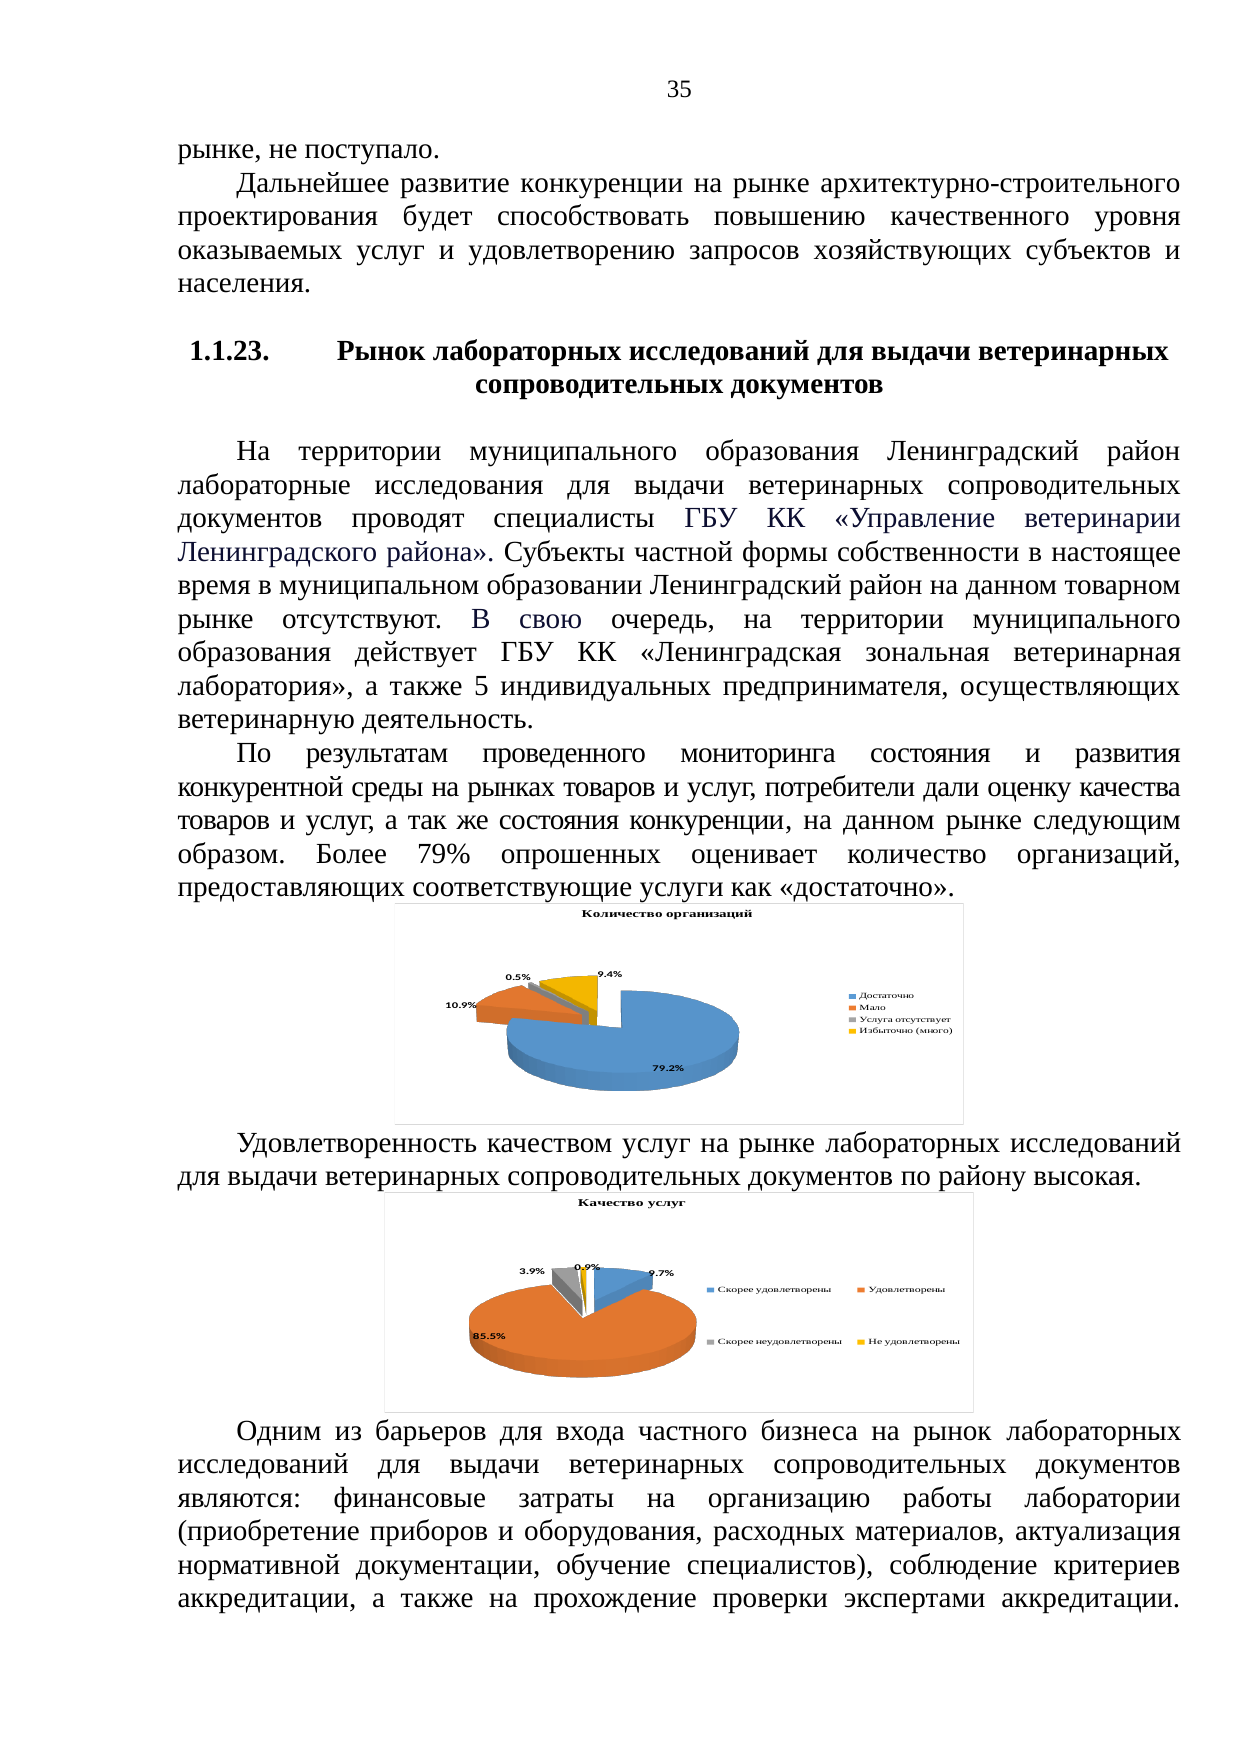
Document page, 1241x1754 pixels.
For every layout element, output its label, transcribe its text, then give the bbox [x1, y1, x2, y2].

list Рынок лабораторных исследований для выдачи ветеринарных сопроводительных документов [177, 333, 1181, 400]
text Дальнейшее развитие конкуренции на рынке архитектурно-строительного проектирования будет способствовать повышению качественного уровня оказываемых услуг и удовлетворению запросов хозяйствующих субъектов и населения. [177, 165, 1181, 299]
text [177, 131, 1181, 165]
text По результатам проведенного мониторинга состояния и развития конкурентной среды на рынках товаров и услуг, потребители дали оценку качества товаров и услуг, а так же состояния конкуренции, на данном рынке следующим образом. Более 79% опрошенных оценивает количество организаций, предоставляющих соответствующие услуги как «достаточно». [177, 735, 1181, 903]
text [177, 1413, 1181, 1614]
text На территории муниципального образования Ленинградский район лабораторные исследования для выдачи ветеринарных сопроводительных документов проводят специалисты ГБУ КК «Управление ветеринарии Ленинградского района». Субъекты частной формы собственности в настоящее время в муниципальном образовании Ленинградский район на данном товарном рынке отсутствуют. В свою очередь, на территории муниципального образования действует ГБУ КК «Ленинградская зональная ветеринарная лаборатория», а также 5 индивидуальных предпринимателя, осуществляющих ветеринарную деятельность. [177, 433, 1181, 735]
text Удовлетворенность качеством услуг на рынке лабораторных исследований для выдачи ветеринарных сопроводительных документов по району высокая. [177, 1125, 1181, 1192]
